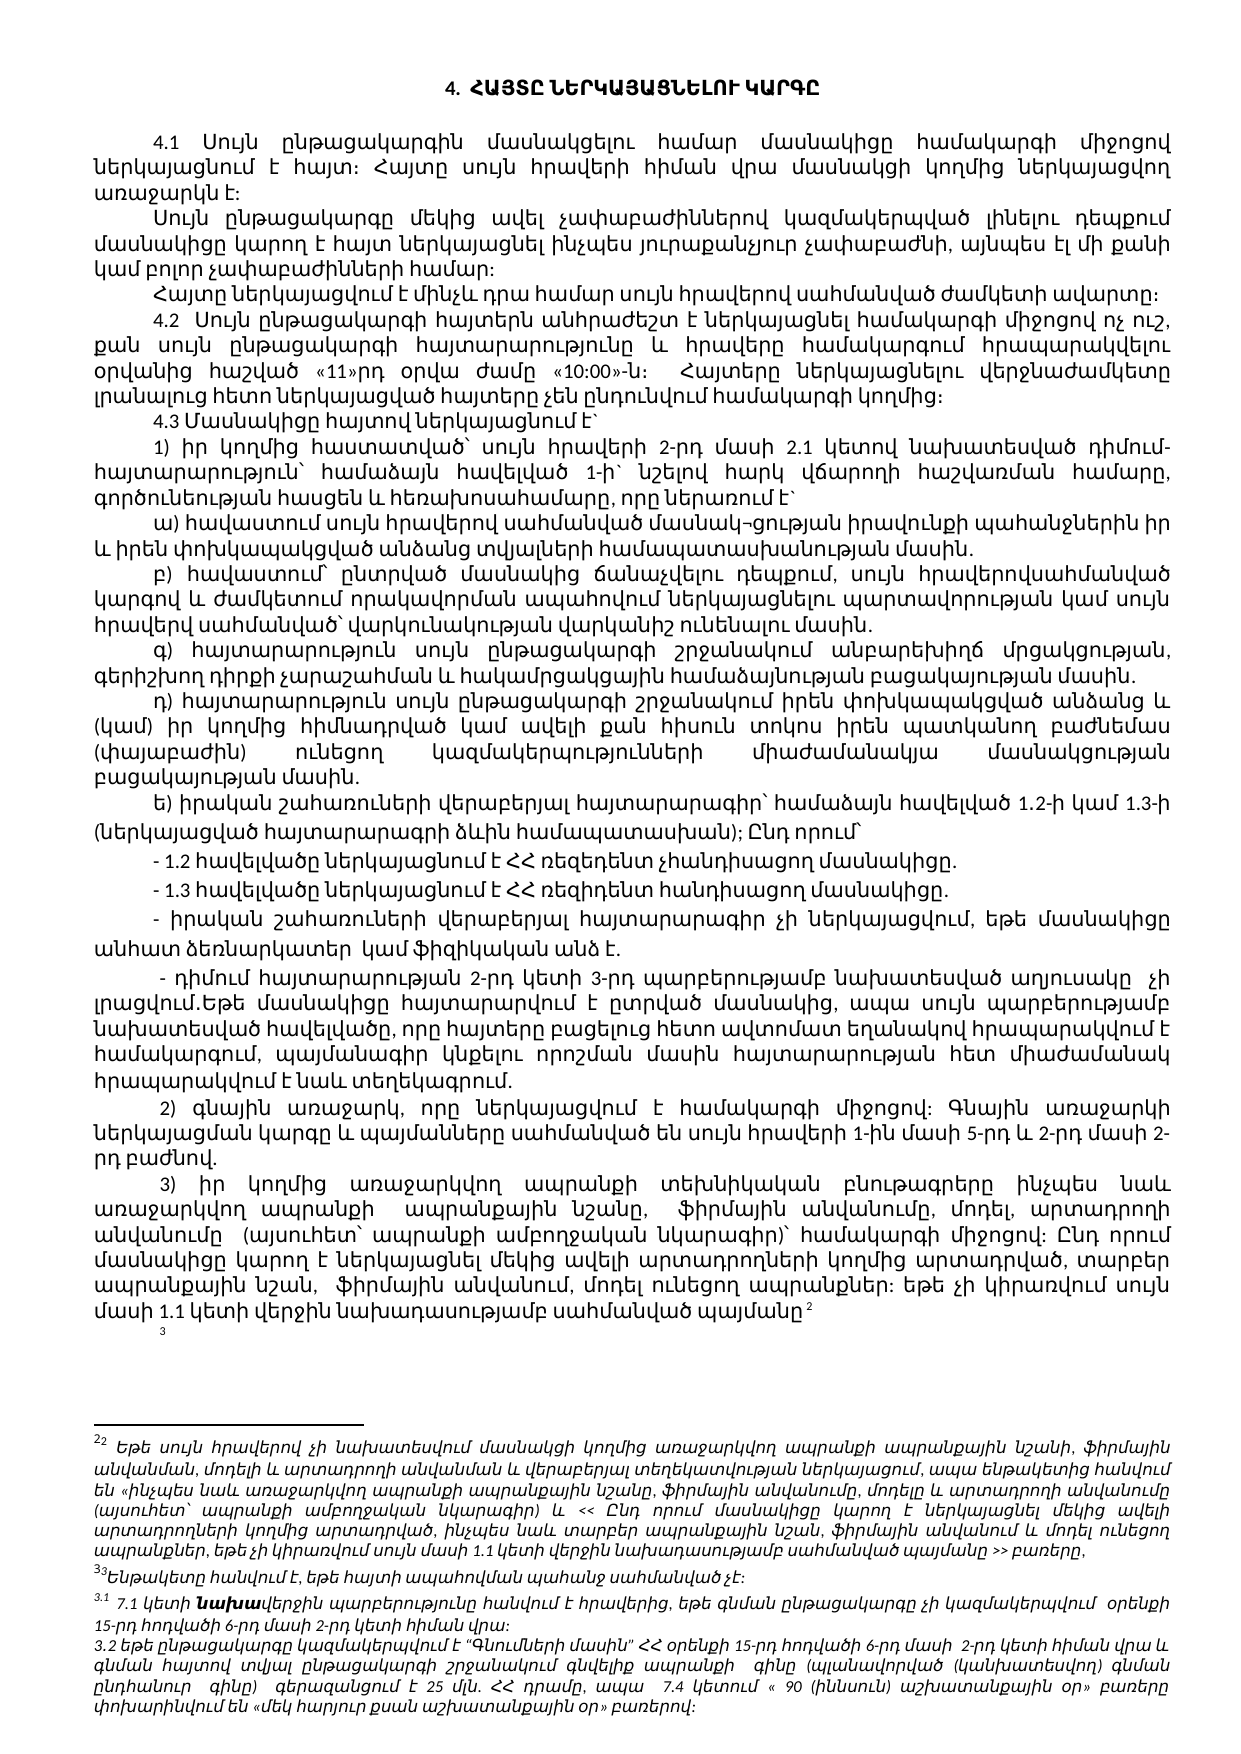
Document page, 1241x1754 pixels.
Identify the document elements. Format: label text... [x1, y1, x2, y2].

text բ) հավաստում՝ ընտրված մասնակից ճանաչվելու դեպքում, սույն հրավերովսահմանված կարգով և ժամկետում որակավորման ապահովում ներկայացնելու պարտավորության կամ սույն հրավերվ սահմանված՝ վարկունակության վարկանիշ ունենալու մասին. [94, 561, 1171, 637]
text ա) հավաստում սույն հրավերով սահմանված մասնակ¬ցության իրավունքի պահանջներին իր և իրեն փոխկապակցված անձանց տվյալների համապատասխանության մասին. [94, 510, 1171, 561]
text - 1.2 հավելվածը ներկայացնում է ՀՀ ռեզեդենտ չհանդիսացող մասնակիցը. [94, 848, 1171, 874]
text ե) իրական շահառուների վերաբերյալ հայտարարագիր՝ համաձայն հավելված 1․2-ի կամ 1.3-ի (ներկայացված հայտարարագրի ձևին համապատասխան); Ընդ որում՝ [94, 790, 1171, 844]
text 4.2 Սույն ընթացակարգի հայտերն անհրաժեշտ է ներկայացնել համակարգի միջոցով ոչ ուշ, քան սույն ընթացակարգի հայտարարությունը և հրավերը համակարգում հրապարակվելու օրվանից հաշված «11»րդ օրվա ժամը «10:00»-ն։ Հայտերը ներկայացնելու վերջնաժամկետը լրանալուց հետո ներկայացված հայտերը չեն ընդունվում համակարգի կողմից։ [94, 307, 1171, 409]
text Հայտը ներկայացվում է մինչև դրա համար սույն հրավերով սահմանված ժամկետի ավարտը։ [94, 282, 1171, 307]
text Սույն ընթացակարգը մեկից ավել չափաբաժիններով կազմակերպված լինելու դեպքում մասնակիցը կարող է հայտ ներկայացնել ինչպես յուրաքանչյուր չափաբաժնի, այնպես էլ մի քանի կամ բոլոր չափաբաժինների համար: [94, 205, 1171, 282]
text դ) հայտարարություն սույն ընթացակարգի շրջանակում իրեն փոխկապակցված անձանց և (կամ) իր կողմից հիմնադրված կամ ավելի քան հիսուն տոկոս իրեն պատկանող բաժնեմաս (փայաբաժին) ունեցող կազմակերպությունների միաժամանակյա մասնակցության բացակայության մասին. [94, 688, 1171, 790]
text 3 [94, 1323, 1171, 1349]
text - իրական շահառուների վերաբերյալ հայտարարագիր չի ներկայացվում, եթե մասնակիցը անհատ ձեռնարկատեր կամ ֆիզիկական անձ է. [94, 907, 1171, 961]
text գ) հայտարարություն սույն ընթացակարգի շրջանակում անբարեխիղճ մրցակցության, գերիշխող դիրքի չարաշահման և հակամրցակցային համաձայնության բացակայության մասին. [94, 637, 1171, 688]
text 4. ՀԱՅՏԸ ՆԵՐԿԱՅԱՑՆԵԼՈՒ ԿԱՐԳԸ [94, 75, 1171, 100]
text 3) իր կողմից առաջարկվող ապրանքի տեխնիկական բնութագրերը ինչպես նաև առաջարկվող ապրանքի ապրանքային նշանը, ֆիրմային անվանումը, մոդել, արտադրողի անվանումը (այսուհետ՝ ապրանքի ամբողջական նկարագիր)՝ համակարգի միջոցով: Ընդ որում մասնակիցը կարող է ներկայացնել մեկից ավելի արտադրողների կողմից արտադրված, տարբեր ապրանքային նշան, ֆիրմային անվանում, մոդել ունեցող ապրանքներ: եթե չի կիրառվում սույն մասի 1.1 կետի վերջին նախադասությամբ սահմանված պայմանը 2 [94, 1171, 1171, 1323]
text 4.1 Սույն ընթացակարգին մասնակցելու համար մասնակիցը համակարգի միջոցով ներկայացնում է հայտ։ Հայտը սույն հրավերի հիման վրա մասնակցի կողմից ներկայացվող առաջարկն է: [94, 129, 1171, 205]
text 2) գնային առաջարկ, որը ներկայացվում է համակարգի միջոցով: Գնային առաջարկի ներկայացման կարգը և պայմանները սահմանված են սույն հրավերի 1-ին մասի 5-րդ և 2-րդ մասի 2-րդ բաժնով. [94, 1095, 1171, 1171]
text - դիմում հայտարարության 2-րդ կետի 3-րդ պարբերությամբ նախատեսված աղյուսակը չի լրացվում․Եթե մասնակիցը հայտարարվում է ըտրված մասնակից, ապա սույն պարբերությամբ նախատեսված հավելվածը, որը հայտերը բացելուց հետո ավտոմատ եղանակով հրապարակվում է համակարգում, պայմանագիր կնքելու որոշման մասին հայտարարության հետ միաժամանակ հրապարակվում է նաև տեղեկագրում. [94, 965, 1171, 1095]
text - 1.3 հավելվածը ներկայացնում է ՀՀ ռեզիդենտ հանդիսացող մասնակիցը. [94, 877, 1171, 903]
text 1) իր կողմից հաստատված՝ սույն հրավերի 2-րդ մասի 2.1 կետով նախատեսված դիմում-հայտարարություն՝ համաձայն հավելված 1-ի` նշելով հարկ վճարողի հաշվառման համարը, գործունեության հասցեն և հեռախոսահամարը, որը ներառում է` [94, 434, 1171, 510]
text 4.3 Մասնակիցը հայտով ներկայացնում է` [94, 409, 1171, 434]
